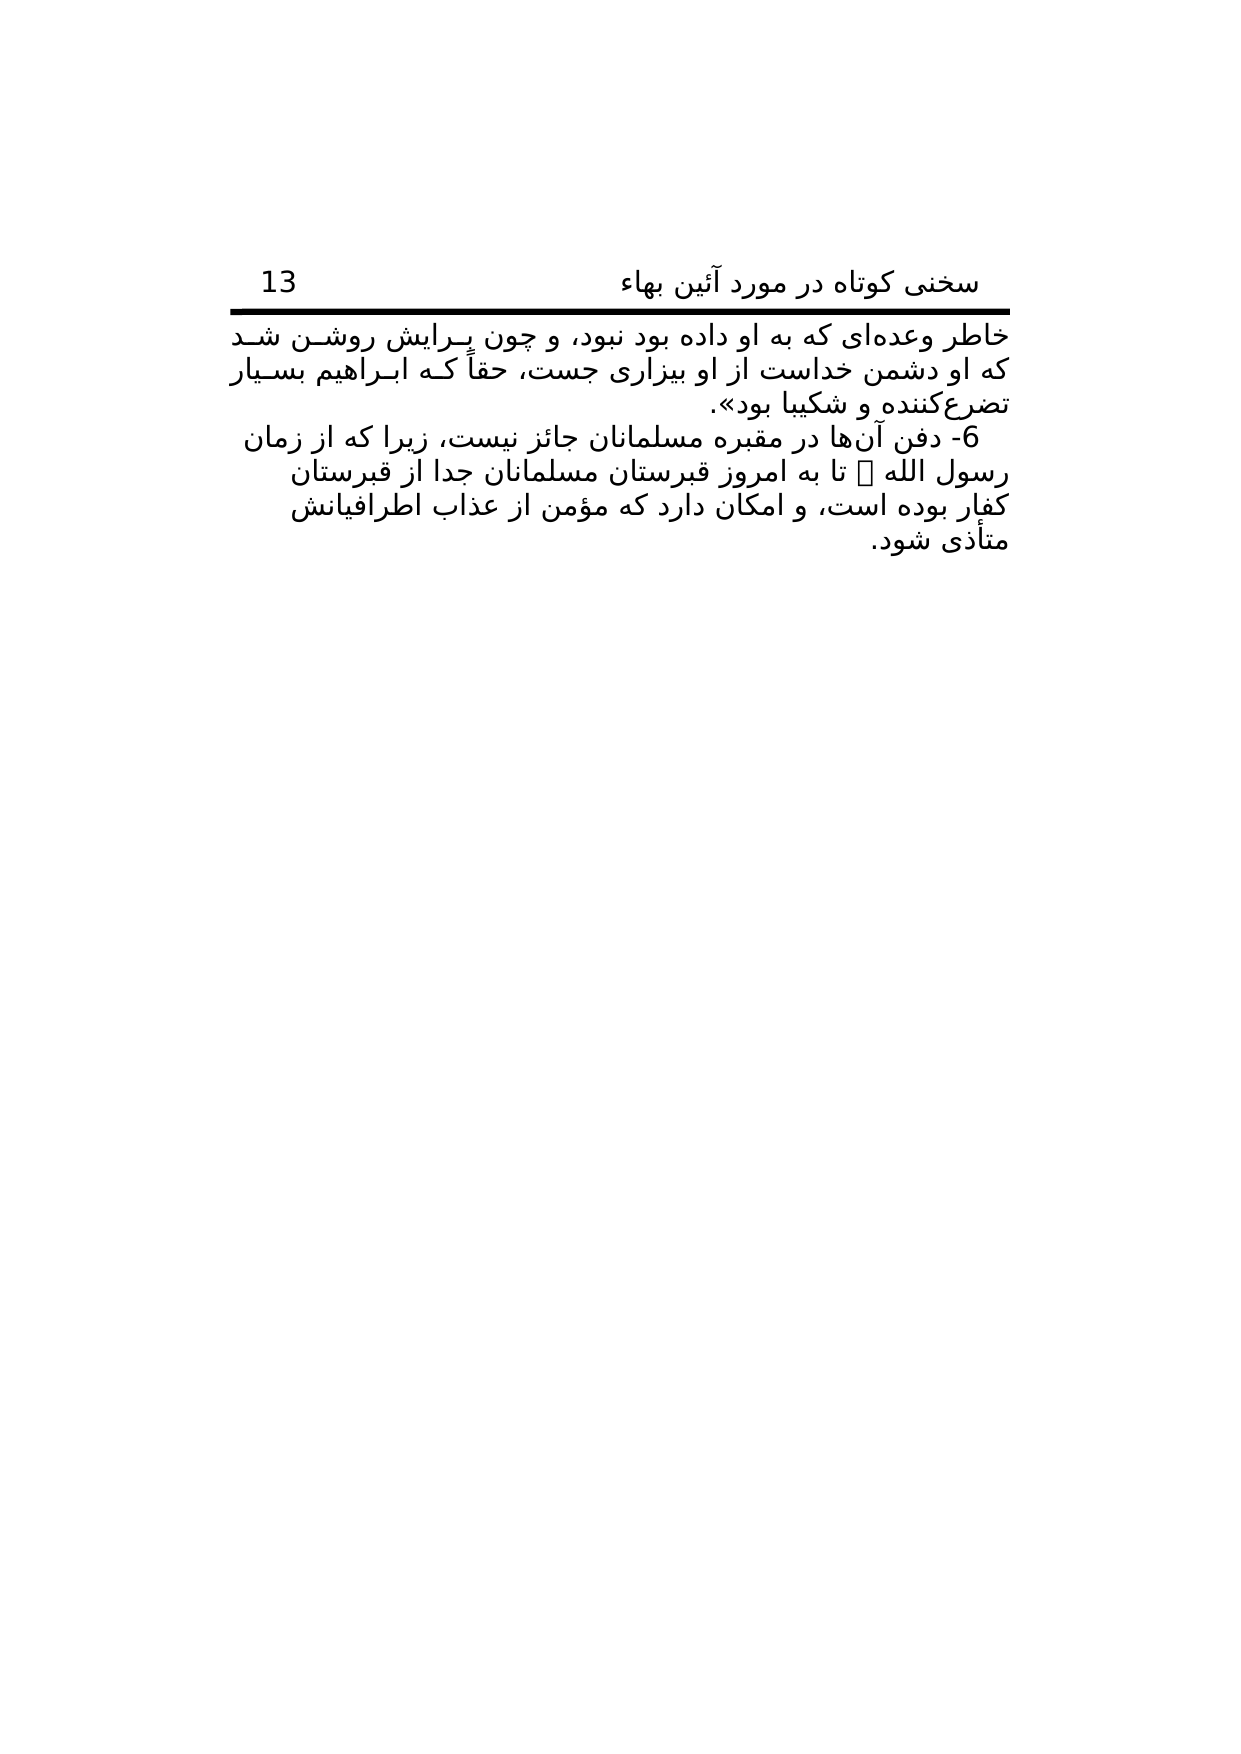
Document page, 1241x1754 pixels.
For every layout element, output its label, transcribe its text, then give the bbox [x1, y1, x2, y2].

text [230, 318, 1010, 420]
text 6- دفن آن‌ها در مقبره مسلمانان جائز نیست، زیرا که از زمان رسول الله تا به امروز قبرستان مسلمانان جدا از قبرستان کفار بوده است، و امکان دارد که مؤمن از عذاب اطرافیانش متأذی شود. [230, 420, 1010, 556]
